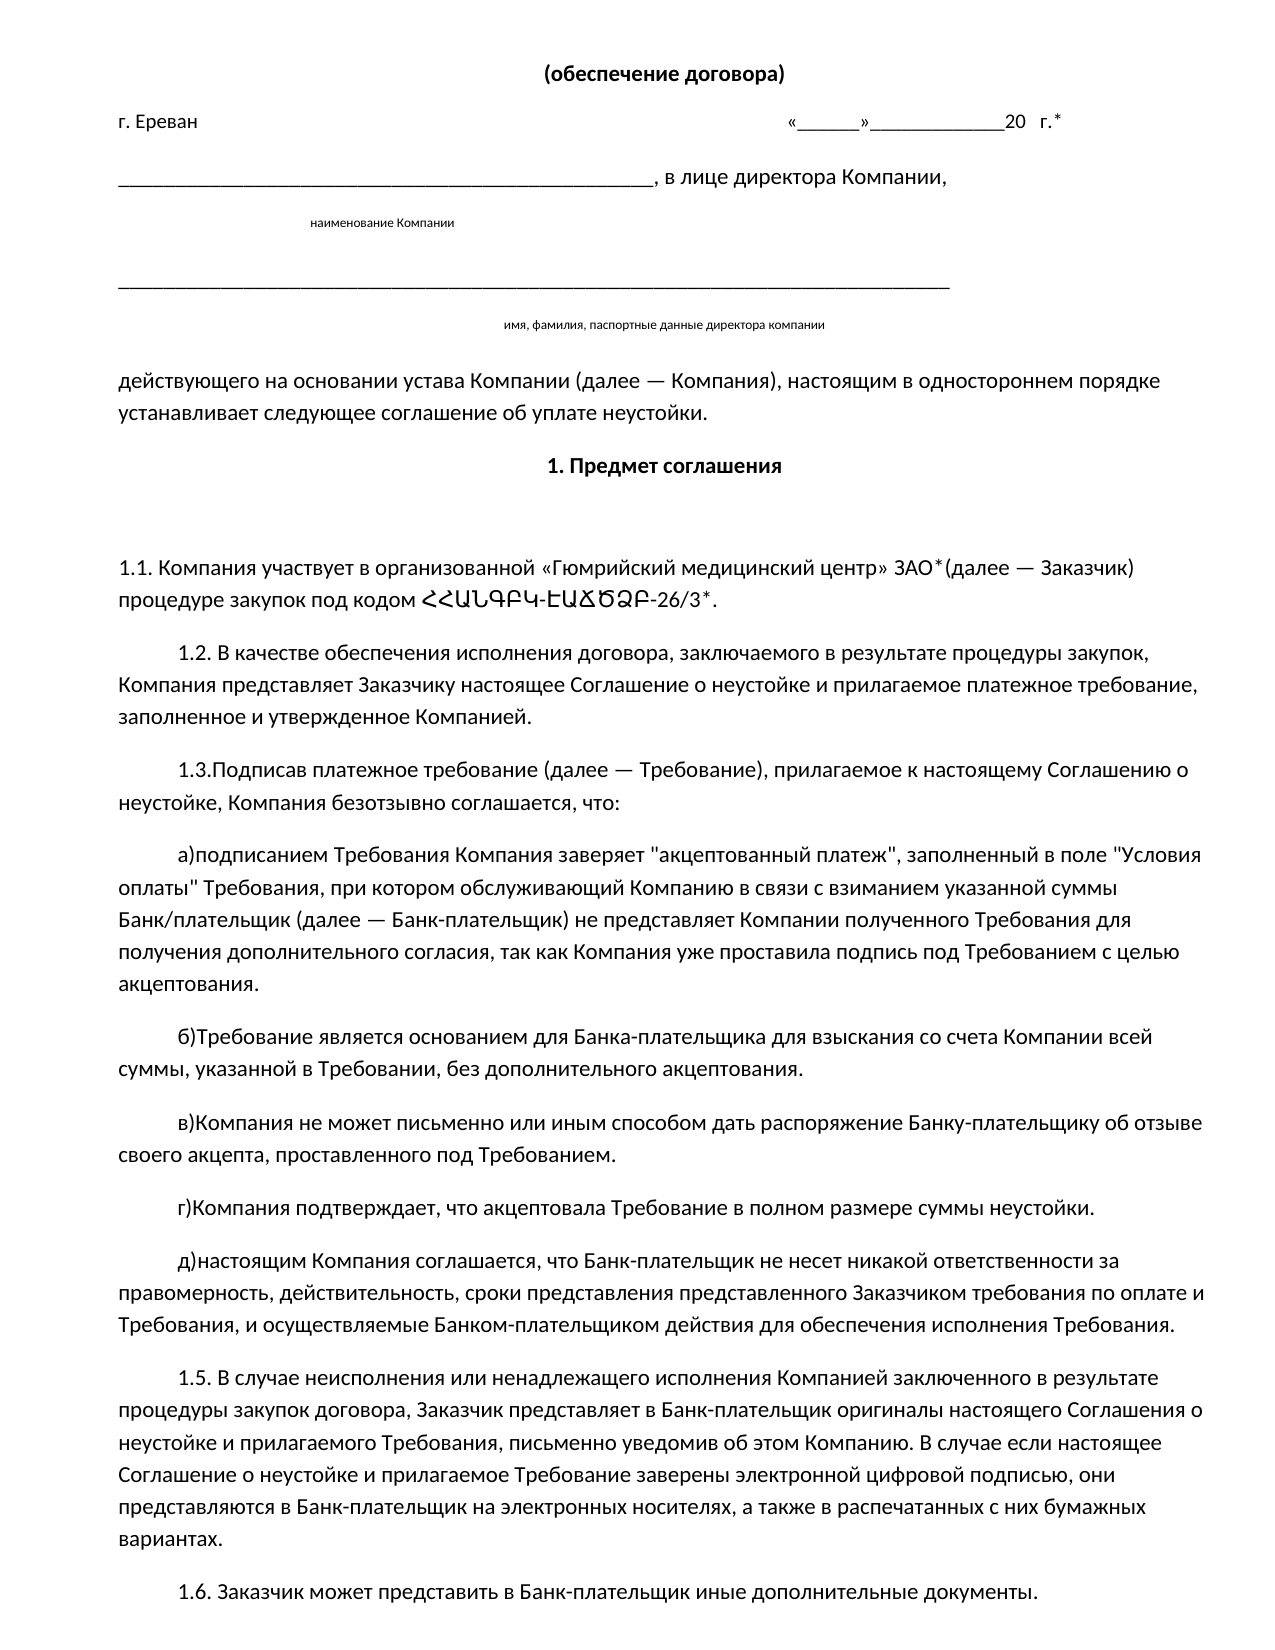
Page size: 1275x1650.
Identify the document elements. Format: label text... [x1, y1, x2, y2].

text 1.3.Подписав платежное требование (далее — Требование), прилагаемое к настоящему Соглашению о неустойке, Компания безотзывно соглашается, что: [118, 755, 1211, 816]
text (обеспечение договора) [118, 59, 1211, 87]
text д)настоящим Компания соглашается, что Банк-плательщик не несет никакой ответственности за правомерность, действительность, сроки представления представленного Заказчиком требования по оплате и Требования, и осуществляемые Банком-плательщиком действия для обеспечения исполнения Требования. [118, 1246, 1211, 1338]
text имя, фамилия, паспортные данные директора компании [118, 317, 1211, 345]
text 1. Предмет соглашения [118, 451, 1211, 479]
table_header «______»_____________20 г.* [605, 108, 1074, 162]
text действующего на основании устава Компании (далее — Компания), настоящим в одностороннем порядке устанавливает следующее соглашение об уплате неустойки. [118, 366, 1211, 426]
text б)Требование является основанием для Банка-плательщика для взыскания со счета Компании всей суммы, указанной в Требовании, без дополнительного акцептования. [118, 1022, 1211, 1083]
text 1.1. Компания участвует в организованной «Гюмрийский медицинский центр» ЗАО*(далее — Заказчик) процедуре закупок под кодом ՀՀԱՆԳԲԿ-ԷԱՃԾՁԲ-26/3*. [118, 553, 1211, 613]
text 1.2. В качестве обеспечения исполнения договора, заключаемого в результате процедуры закупок, Компания представляет Заказчику настоящее Соглашение о неустойке и прилагаемое платежное требование, заполненное и утвержденное Компанией. [118, 638, 1211, 730]
text в)Компания не может письменно или иным способом дать распоряжение Банку-плательщику об отзыве своего акцепта, проставленного под Требованием. [118, 1108, 1211, 1168]
text _________________________________________________________________________ [118, 264, 1211, 292]
table_header г. Ереван [107, 108, 605, 162]
text _______________________________________________, в лице директора Компании, [118, 162, 1211, 190]
text 1.5. В случае неисполнения или ненадлежащего исполнения Компанией заключенного в результате процедуры закупок договора, Заказчик представляет в Банк-плательщик оригиналы настоящего Соглашения о неустойке и прилагаемого Требования, письменно уведомив об этом Компанию. В случае если настоящее Соглашение о неустойке и прилагаемое Требование заверены электронной цифровой подписью, они представляются в Банк-плательщик на электронных носителях, а также в распечатанных с них бумажных вариантах. [118, 1363, 1211, 1552]
text а)подписанием Требования Компания заверяет "акцептованный платеж", заполненный в поле "Условия оплаты" Требования, при котором обслуживающий Компанию в связи с взиманием указанной суммы Банк/плательщик (далее — Банк-плательщик) не представляет Компании полученного Требования для получения дополнительного согласия, так как Компания уже проставила подпись под Требованием с целью акцептования. [118, 841, 1211, 997]
text 1.6. Заказчик может представить в Банк-плательщик иные дополнительные документы. [118, 1577, 1211, 1605]
text наименование Компании [310, 215, 1211, 243]
text г)Компания подтверждает, что акцептовала Требование в полном размере суммы неустойки. [118, 1193, 1211, 1221]
